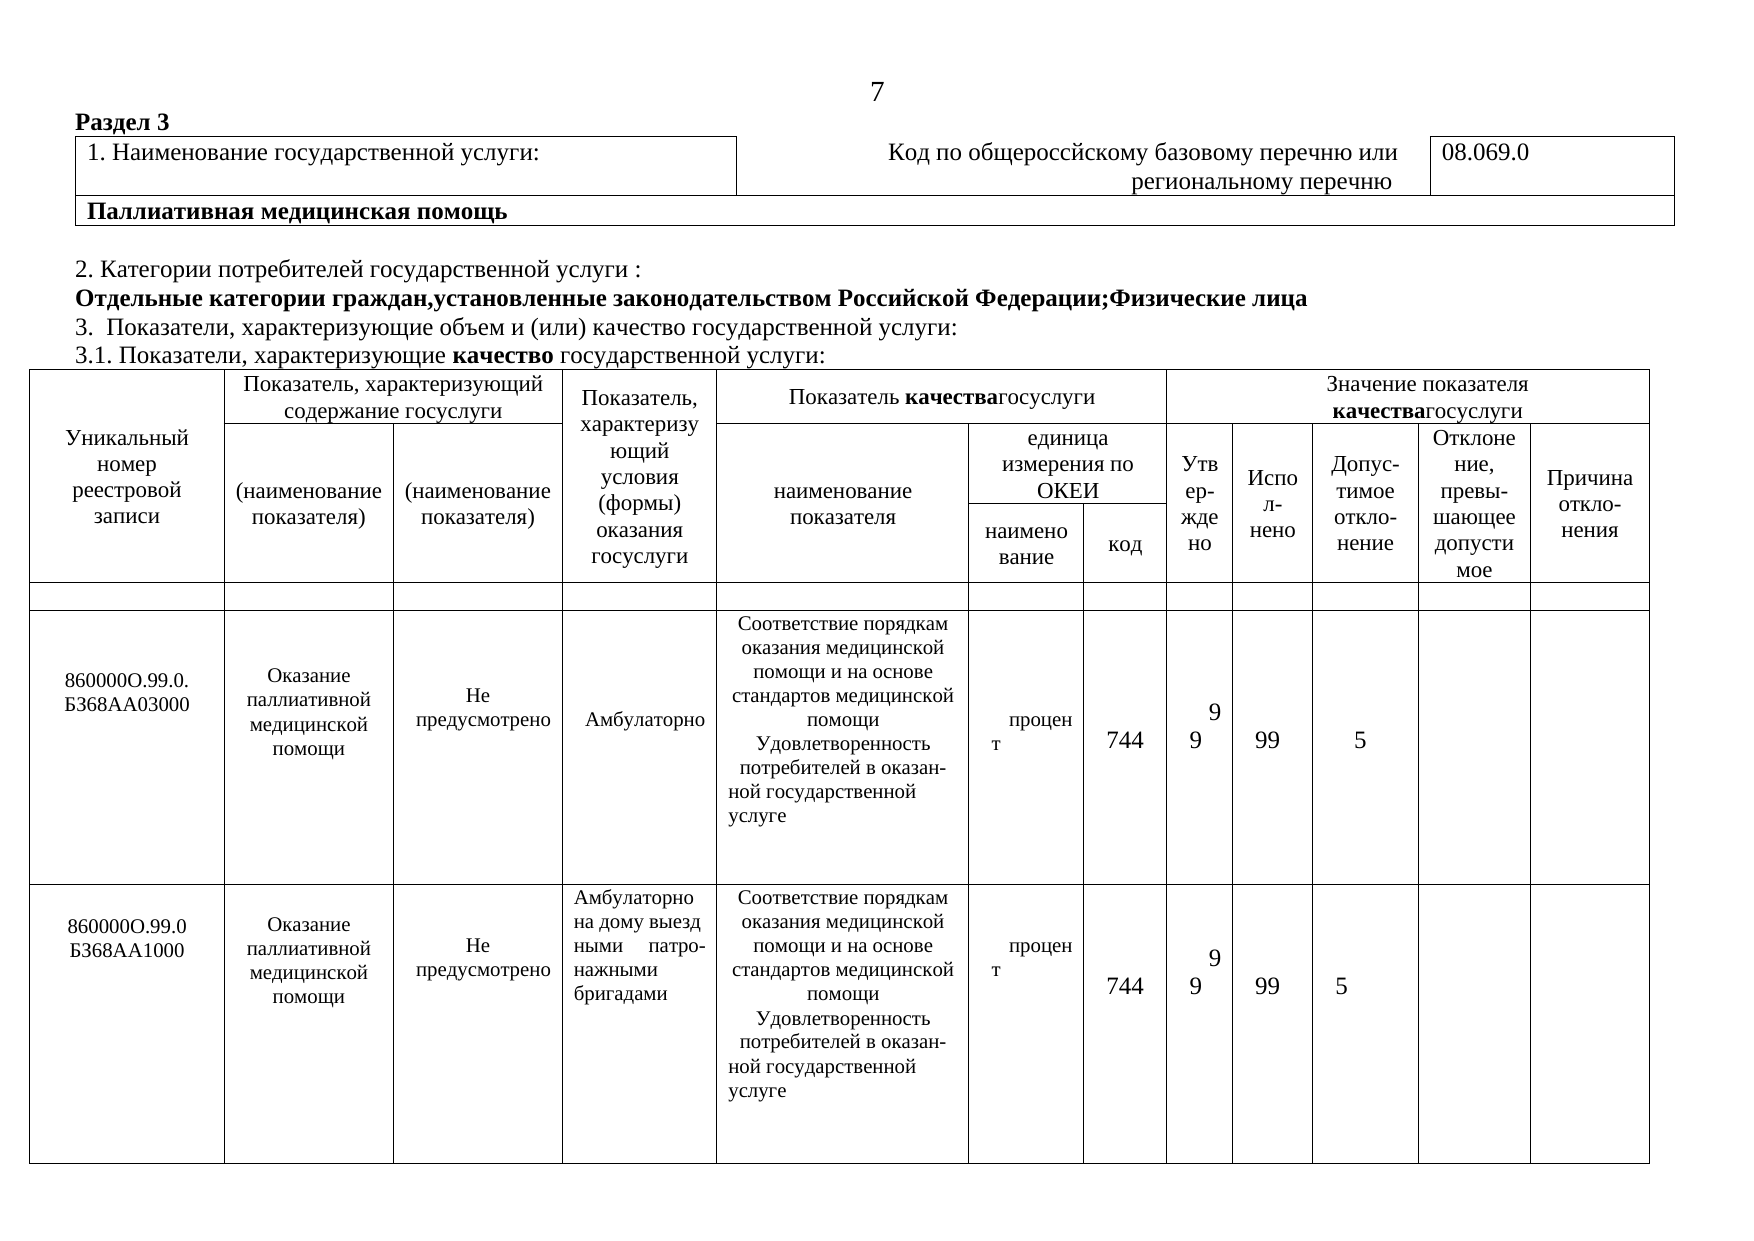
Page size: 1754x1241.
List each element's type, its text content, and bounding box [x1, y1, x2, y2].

table_cell [717, 583, 968, 609]
table_cell Отклонение, превы-шающее допустимое [1419, 424, 1530, 582]
table_header Показатель, характеризующий содержание госуслуги [225, 370, 562, 423]
text 3. Показатели, характеризующие объем и (или) качество государственной услуги: [75, 312, 1679, 341]
table_header 08.069.0 [1431, 137, 1674, 195]
table_cell [30, 583, 224, 609]
table_cell [1084, 583, 1166, 609]
table_cell Соответствие порядкам оказания медицинской помощи и на основе стандартов медицинской помощи Удовлетворенность потребителей в оказан- ной государственной услуге [717, 885, 968, 1163]
text 3.1. Показатели, характеризующие качество государственной услуги: [75, 341, 1679, 369]
table_cell [1531, 611, 1649, 884]
table_cell процент [969, 885, 1083, 1163]
table_cell 5 [1313, 611, 1418, 884]
table_cell Оказание паллиативной медицинской помощи [225, 611, 393, 884]
text Раздел 3 [75, 107, 1679, 136]
text Отдельные категории граждан,установленные законодательством Российской Федерации;Физические лица [75, 283, 1679, 312]
table_header Код по общероссйскому базовому перечню или региональному перечню [737, 136, 1430, 195]
table_cell 5 [1313, 885, 1418, 1163]
table_cell [563, 583, 716, 609]
table_cell Допус-тимое откло- нение [1313, 424, 1418, 582]
table_cell Паллиативная медицинская помощь [76, 196, 1674, 224]
table_cell [1419, 583, 1530, 609]
table_cell Соответствие порядкам оказания медицинской помощи и на основе стандартов медицинской помощи Удовлетворенность потребителей в оказан- ной государственной услуге [717, 611, 968, 884]
table_cell Испол-нено [1233, 424, 1312, 582]
table_cell (наименование показателя) [394, 424, 562, 582]
table_header Показатель качествагосуслуги [717, 370, 1166, 423]
table_header 1. Наименование государственной услуги: [76, 137, 736, 195]
table_header Показатель, характеризующий условия (формы) оказания госуслуги [563, 370, 716, 582]
table_cell процент [969, 611, 1083, 884]
table_cell код [1084, 504, 1166, 582]
table_cell Амбулаторно [563, 611, 716, 884]
table_cell наименование показателя [717, 424, 968, 582]
table_cell Причина откло-нения [1531, 424, 1649, 582]
table_cell 99 [1233, 885, 1312, 1163]
table_cell 99 [1233, 611, 1312, 884]
table_cell (наименование показателя) [225, 424, 393, 582]
table_cell наименование [969, 504, 1083, 582]
table_cell 99 [1167, 885, 1232, 1163]
table_cell 744 [1084, 885, 1166, 1163]
table_cell 860000О.99.0. БЗ68АА03000 [30, 611, 224, 884]
table_header Уникальный номер реестровой записи [30, 370, 224, 582]
table_cell [969, 583, 1083, 609]
table_cell Не предусмотрено [394, 611, 562, 884]
table_cell единица измерения по ОКЕИ [969, 424, 1166, 503]
table_cell Амбулаторно на дому выезд ными патро-нажными бригадами [563, 885, 716, 1163]
table_cell Не предусмотрено [394, 885, 562, 1163]
table_cell 860000О.99.0 БЗ68АА1000 [30, 885, 224, 1163]
table_cell [1531, 885, 1649, 1163]
text 2. Категории потребителей государственной услуги : [75, 254, 1679, 283]
table_cell [1419, 611, 1530, 884]
table_cell [1233, 583, 1312, 609]
table_cell [1531, 583, 1649, 609]
table_cell [1419, 885, 1530, 1163]
table_cell 744 [1084, 611, 1166, 884]
table_cell Оказание паллиативной медицинской помощи [225, 885, 393, 1163]
table_cell [225, 583, 393, 609]
table_cell 99 [1167, 611, 1232, 884]
table_cell Утвер-ждено [1167, 424, 1232, 582]
table_cell [394, 583, 562, 609]
table_header Значение показателя качествагосуслуги [1167, 370, 1649, 423]
table_cell [1167, 583, 1232, 609]
table_cell [1313, 583, 1418, 609]
